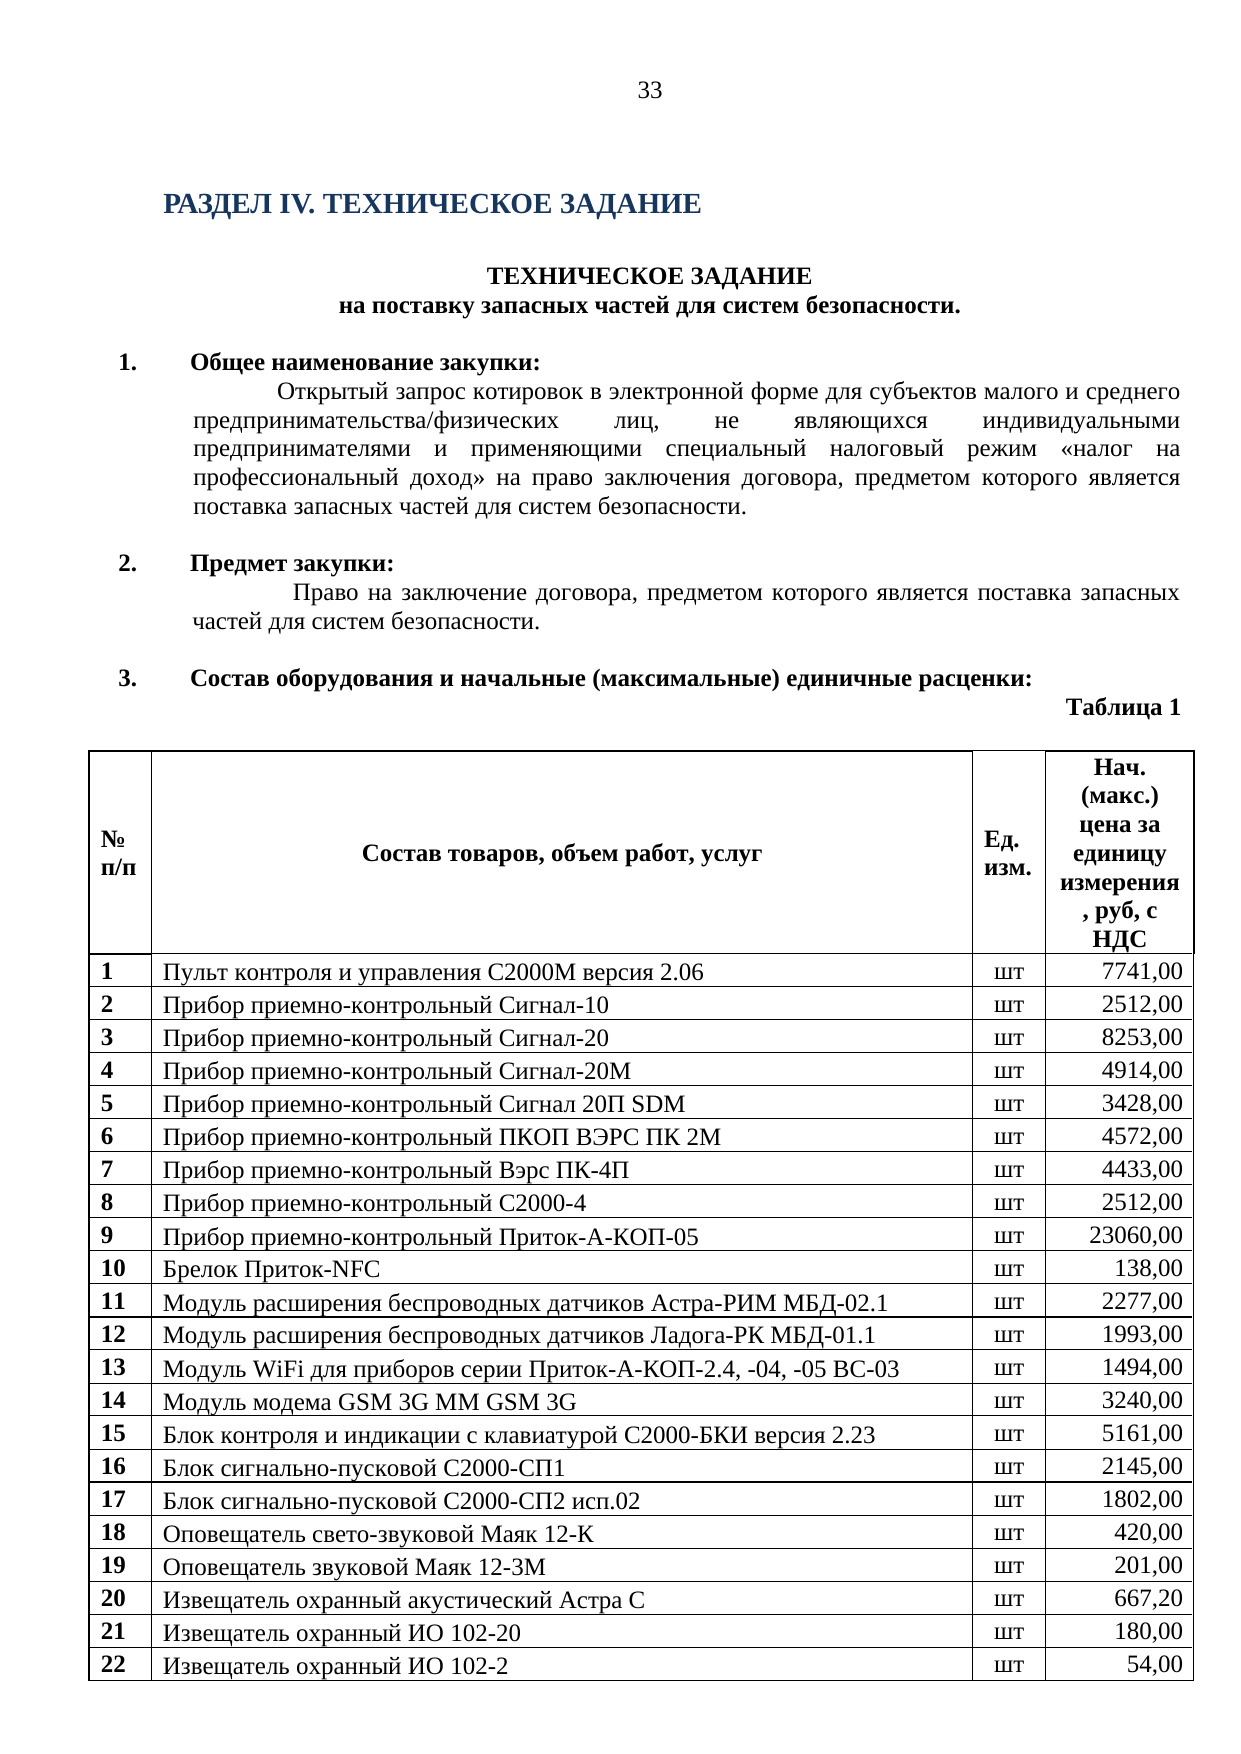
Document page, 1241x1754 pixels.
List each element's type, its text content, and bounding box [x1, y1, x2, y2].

table_cell 3240,00 [1046, 1383, 1193, 1415]
table_cell Оповещатель свето-звуковой Маяк 12-К [152, 1516, 972, 1547]
table_cell 2277,00 [1046, 1283, 1193, 1316]
table_cell шт [973, 1450, 1045, 1481]
table_cell 23060,00 [1046, 1217, 1193, 1250]
table_cell шт [973, 1152, 1045, 1184]
table_cell 22 [90, 1648, 151, 1679]
table_cell шт [973, 1648, 1045, 1679]
table_cell 180,00 [1046, 1614, 1193, 1647]
table_cell шт [973, 1284, 1045, 1316]
text на поставку запасных частей для систем безопасности. [118, 290, 1181, 318]
table_header Состав товаров, объем работ, услуг [152, 752, 972, 953]
text ТЕХНИЧЕСКОЕ ЗАДАНИЕ [118, 261, 1181, 290]
table_cell шт [973, 1086, 1045, 1118]
table_cell 4 [90, 1053, 151, 1085]
table_cell 2512,00 [1046, 1184, 1193, 1217]
table_cell 1494,00 [1046, 1349, 1193, 1382]
table_cell Прибор приемно-контрольный Приток-А-КОП-05 [152, 1218, 972, 1250]
table_cell 138,00 [1046, 1250, 1193, 1283]
table_cell 12 [90, 1318, 151, 1349]
table_cell Извещатель охранный ИО 102-2 [152, 1648, 972, 1679]
table_cell Блок контроля и индикации с клавиатурой С2000-БКИ версия 2.23 [152, 1416, 972, 1448]
table_cell 8 [90, 1185, 151, 1217]
table_cell шт [973, 1615, 1045, 1647]
table_cell шт [973, 1582, 1045, 1613]
table_cell 16 [90, 1450, 151, 1481]
table_cell Блок сигнально-пусковой С2000-СП1 [152, 1450, 972, 1481]
table_cell Брелок Приток-NFC [152, 1251, 972, 1283]
table_cell 19 [90, 1549, 151, 1581]
table_cell 667,20 [1046, 1581, 1193, 1613]
table_cell шт [973, 1020, 1045, 1052]
table_cell шт [973, 1384, 1045, 1415]
table_cell шт [973, 954, 1045, 986]
table_cell шт [973, 987, 1045, 1019]
list Состав оборудования и начальные (максимальные) единичные расценки: [118, 663, 1181, 692]
table_cell шт [973, 1185, 1045, 1217]
table_cell 10 [90, 1251, 151, 1283]
table_cell Пульт контроля и управления С2000М версия 2.06 [152, 954, 972, 986]
subtitle РАЗДЕЛ IV. ТЕХНИЧЕСКОЕ ЗАДАНИЕ [163, 186, 1181, 220]
table_cell Оповещатель звуковой Маяк 12-3М [152, 1549, 972, 1581]
list Право на заключение договора, предметом которого является поставка запасных частей для систем безопасности. [192, 577, 1181, 635]
table_cell 2 [90, 987, 151, 1019]
table_cell 11 [90, 1284, 151, 1316]
table_cell шт [973, 1251, 1045, 1283]
table_header Ед. изм. [973, 751, 1045, 953]
table_cell Модуль модема GSM 3G ММ GSM 3G [152, 1384, 972, 1415]
table_cell Прибор приемно-контрольный Сигнал-20М [152, 1053, 972, 1085]
table_cell 1802,00 [1046, 1481, 1193, 1514]
table_cell шт [973, 1483, 1045, 1514]
table_cell Модуль расширения беспроводных датчиков Ладога-РК МБД-01.1 [152, 1318, 972, 1349]
table_cell 6 [90, 1119, 151, 1151]
table_cell Модуль WiFi для приборов серии Приток-А-КОП-2.4, -04, -05 ВС-03 [152, 1350, 972, 1382]
table_cell шт [973, 1549, 1045, 1581]
table_cell шт [973, 1516, 1045, 1547]
table_cell 9 [90, 1218, 151, 1250]
table_cell 7741,00 [1046, 953, 1193, 986]
table_cell 20 [90, 1582, 151, 1613]
list Общее наименование закупки: [118, 347, 1181, 376]
table_cell 201,00 [1046, 1548, 1193, 1581]
table_cell 13 [90, 1350, 151, 1382]
table_cell 8253,00 [1046, 1019, 1193, 1052]
table_cell 5161,00 [1046, 1415, 1193, 1448]
table_cell Извещатель охранный акустический Астра С [152, 1582, 972, 1613]
table_cell 5 [90, 1086, 151, 1118]
table_cell 54,00 [1046, 1647, 1193, 1679]
table_cell шт [973, 1218, 1045, 1250]
table_cell 420,00 [1046, 1515, 1193, 1547]
table_cell Прибор приемно-контрольный Вэрс ПК-4П [152, 1152, 972, 1184]
table_cell 2512,00 [1046, 986, 1193, 1019]
table_cell 1993,00 [1046, 1316, 1193, 1349]
table_cell шт [973, 1318, 1045, 1349]
table_cell 14 [90, 1384, 151, 1415]
table_cell 15 [90, 1416, 151, 1448]
table_cell 4433,00 [1046, 1151, 1193, 1184]
table_cell шт [973, 1350, 1045, 1382]
list Предмет закупки: [118, 548, 1181, 577]
list Таблица 1 [193, 692, 1181, 721]
table_cell шт [973, 1416, 1045, 1448]
table_cell Прибор приемно-контрольный Сигнал 20П SDM [152, 1086, 972, 1118]
table_cell 1 [90, 955, 151, 986]
table_cell 4572,00 [1046, 1118, 1193, 1151]
table_header Нач. (макс.) цена за единицу измерения, руб, с НДС [1046, 752, 1193, 953]
table_cell Прибор приемно-контрольный Сигнал-10 [152, 987, 972, 1019]
table_cell шт [973, 1053, 1045, 1085]
table_cell 3428,00 [1046, 1085, 1193, 1118]
table_cell Извещатель охранный ИО 102-20 [152, 1615, 972, 1647]
table_cell 17 [90, 1483, 151, 1514]
table_header № п/п [90, 752, 151, 953]
table_cell 2145,00 [1046, 1449, 1193, 1481]
table_cell Модуль расширения беспроводных датчиков Астра-РИМ МБД-02.1 [152, 1284, 972, 1316]
table_cell Прибор приемно-контрольный С2000-4 [152, 1185, 972, 1217]
table_cell 7 [90, 1152, 151, 1184]
table_cell Прибор приемно-контрольный ПКОП ВЭРС ПК 2М [152, 1119, 972, 1151]
table_cell Блок сигнально-пусковой С2000-СП2 исп.02 [152, 1483, 972, 1514]
table_cell шт [973, 1119, 1045, 1151]
table_cell 18 [90, 1516, 151, 1547]
table_cell 21 [90, 1615, 151, 1647]
table_cell Прибор приемно-контрольный Сигнал-20 [152, 1020, 972, 1052]
table_cell 4914,00 [1046, 1052, 1193, 1085]
list Открытый запрос котировок в электронной форме для субъектов малого и среднего предпринимательства/физических лиц, не являющихся индивидуальными предпринимателями и применяющими специальный налоговый режим «налог на профессиональный доход» на право заключения договора, предметом которого является поставка запасных частей для систем безопасности. [193, 376, 1181, 520]
table_cell 3 [90, 1020, 151, 1052]
